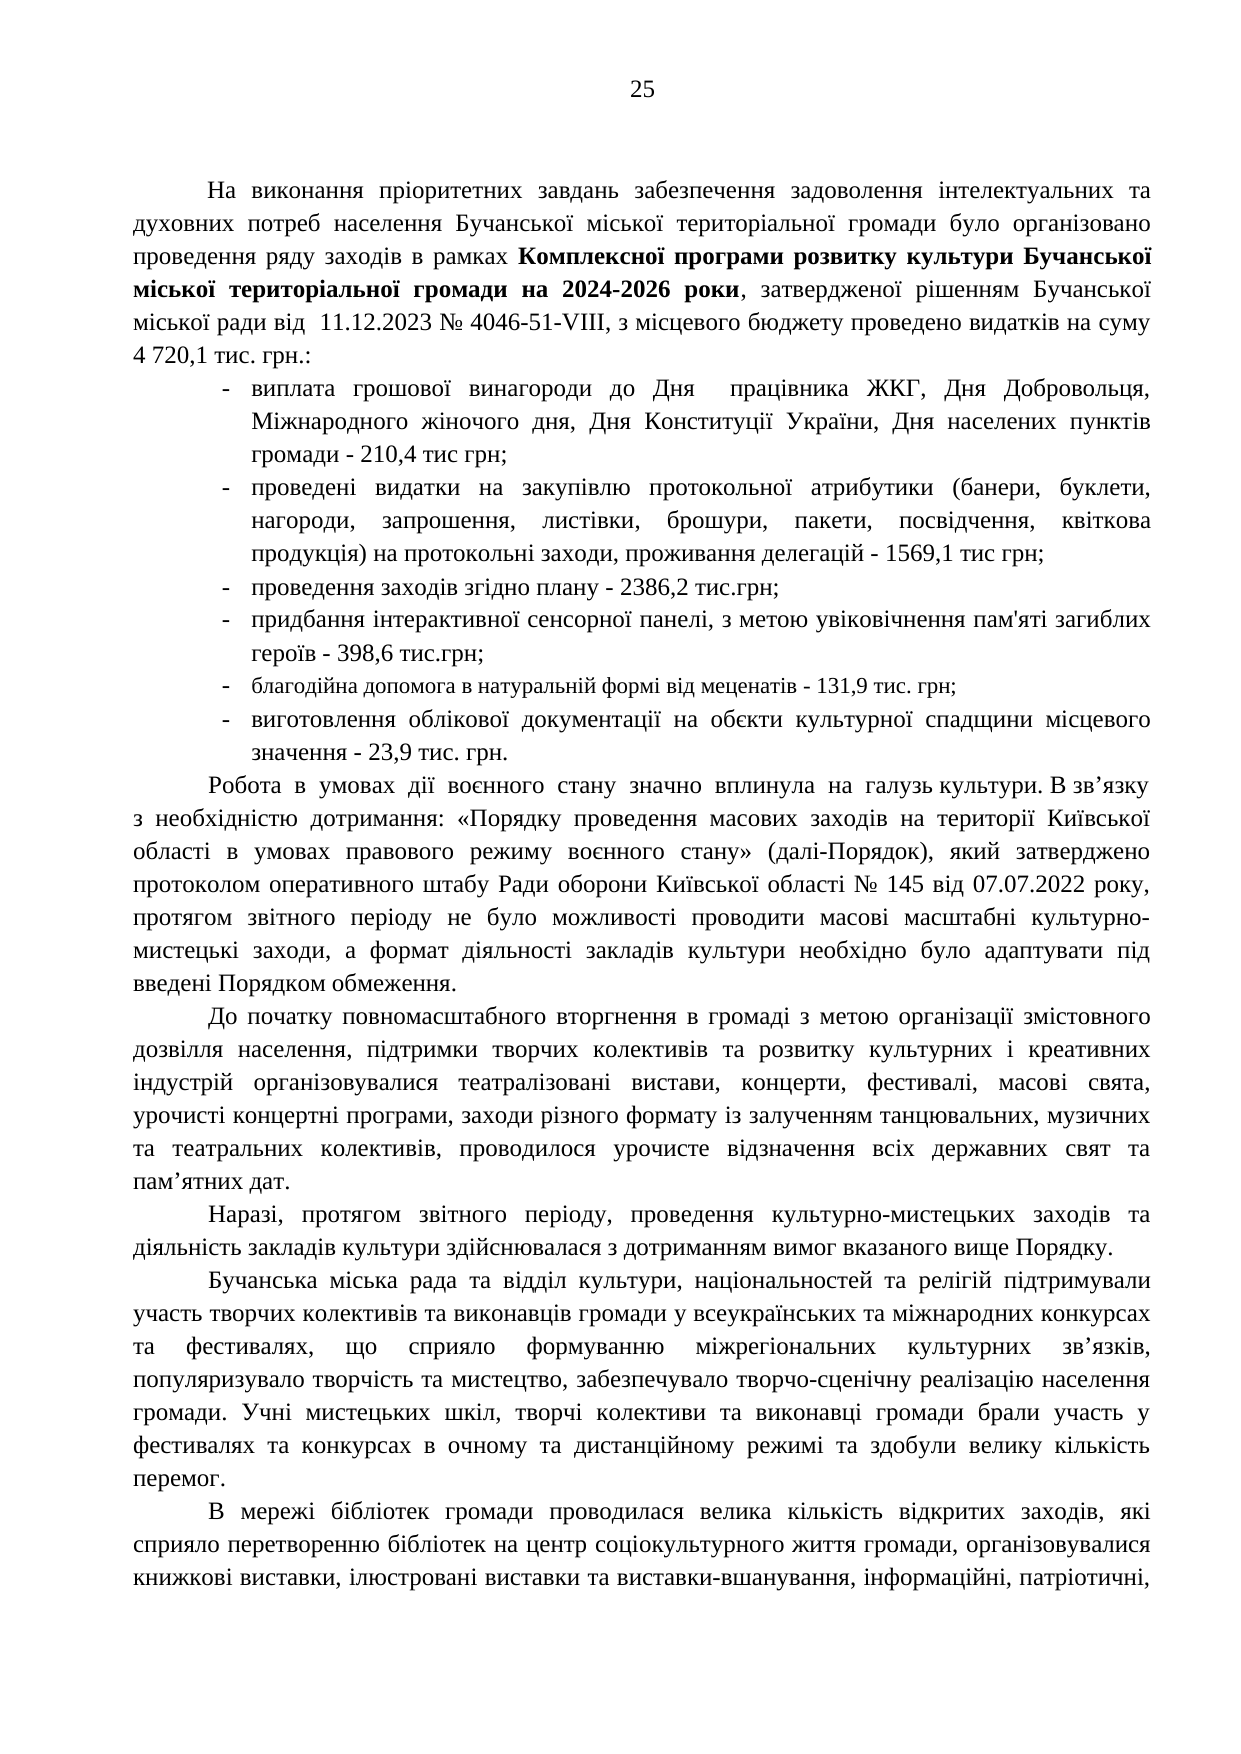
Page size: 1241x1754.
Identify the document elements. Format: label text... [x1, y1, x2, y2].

list проведення заходів згідно плану - 2386,2 тис.грн; [222, 572, 1152, 600]
text Бучанська міська рада та відділ культури, національностей та релігій підтримували участь творчих колективів та виконавців громади у всеукраїнських та міжнародних конкурсах та фестивалях, що сприяло формуванню міжрегіональних культурних зв’язків, популяризувало творчість та мистецтво, забезпечувало творчо-сценічну реалізацію населення громади. Учні мистецьких шкіл, творчі колективи та виконавці громади брали участь у фестивалях та конкурсах в очному та дистанційному режимі та здобули велику кількість перемог. [133, 1265, 1152, 1492]
list придбання інтерактивної сенсорної панелі, з метою увіковічнення пам'яті загиблих героїв - 398,6 тис.грн; [222, 604, 1152, 666]
list виплата грошової винагороди до Дня працівника ЖКГ, Дня Добровольця, Міжнародного жіночого дня, Дня Конституції України, Дня населених пунктів громади - 210,4 тис грн; [222, 373, 1152, 468]
text Наразі, протягом звітного періоду, проведення культурно-мистецьких заходів та діяльність закладів культури здійснювалася з дотриманням вимог вказаного вище Порядку. [133, 1199, 1152, 1261]
list На виконання пріоритетних завдань забезпечення задоволення інтелектуальних та духовних потреб населення Бучанської міської територіальної громади було організовано проведення ряду заходів в рамках Комплексної програми розвитку культури Бучанської міської територіальної громади на 2024-2026 роки, затвердженої рішенням Бучанської міської ради від 11.12.2023 № 4046-51-VIІІ, з місцевого бюджету проведено видатків на суму 4 720,1 тис. грн.: [133, 175, 1152, 369]
list виготовлення облікової документації на обєкти культурної спадщини місцевого значення - 23,9 тис. грн. [222, 704, 1152, 765]
text До початку повномасштабного вторгнення в громаді з метою організації змістовного дозвілля населення, підтримки творчих колективів та розвитку культурних і креативних індустрій організовувалися театралізовані вистави, концерти, фестивалі, масові свята, урочисті концертні програми, заходи різного формату із залученням танцювальних, музичних та театральних колективів, проводилося урочисте відзначення всіх державних свят та пам’ятних дат. [133, 1001, 1152, 1195]
text Робота в умовах дії воєнного стану значно вплинула на галузь культури. В зв’язку з необхідністю дотримання: «Порядку проведення масових заходів на території Київської області в умовах правового режиму воєнного стану» (далі-Порядок), який затверджено протоколом оперативного штабу Ради оборони Київської області № 145 від 07.07.2022 року, протягом звітного періоду не було можливості проводити масові масштабні культурно-мистецькі заходи, а формат діяльності закладів культури необхідно було адаптувати під введені Порядком обмеження. [133, 770, 1152, 997]
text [133, 1496, 1152, 1591]
list проведені видатки на закупівлю протокольної атрибутики (банери, буклети, нагороди, запрошення, листівки, брошури, пакети, посвідчення, квіткова продукція) на протокольні заходи, проживання делегацій - 1569,1 тис грн; [222, 472, 1152, 567]
list благодійна допомога в натуральній формі від меценатів - 131,9 тис. грн; [222, 671, 1152, 699]
